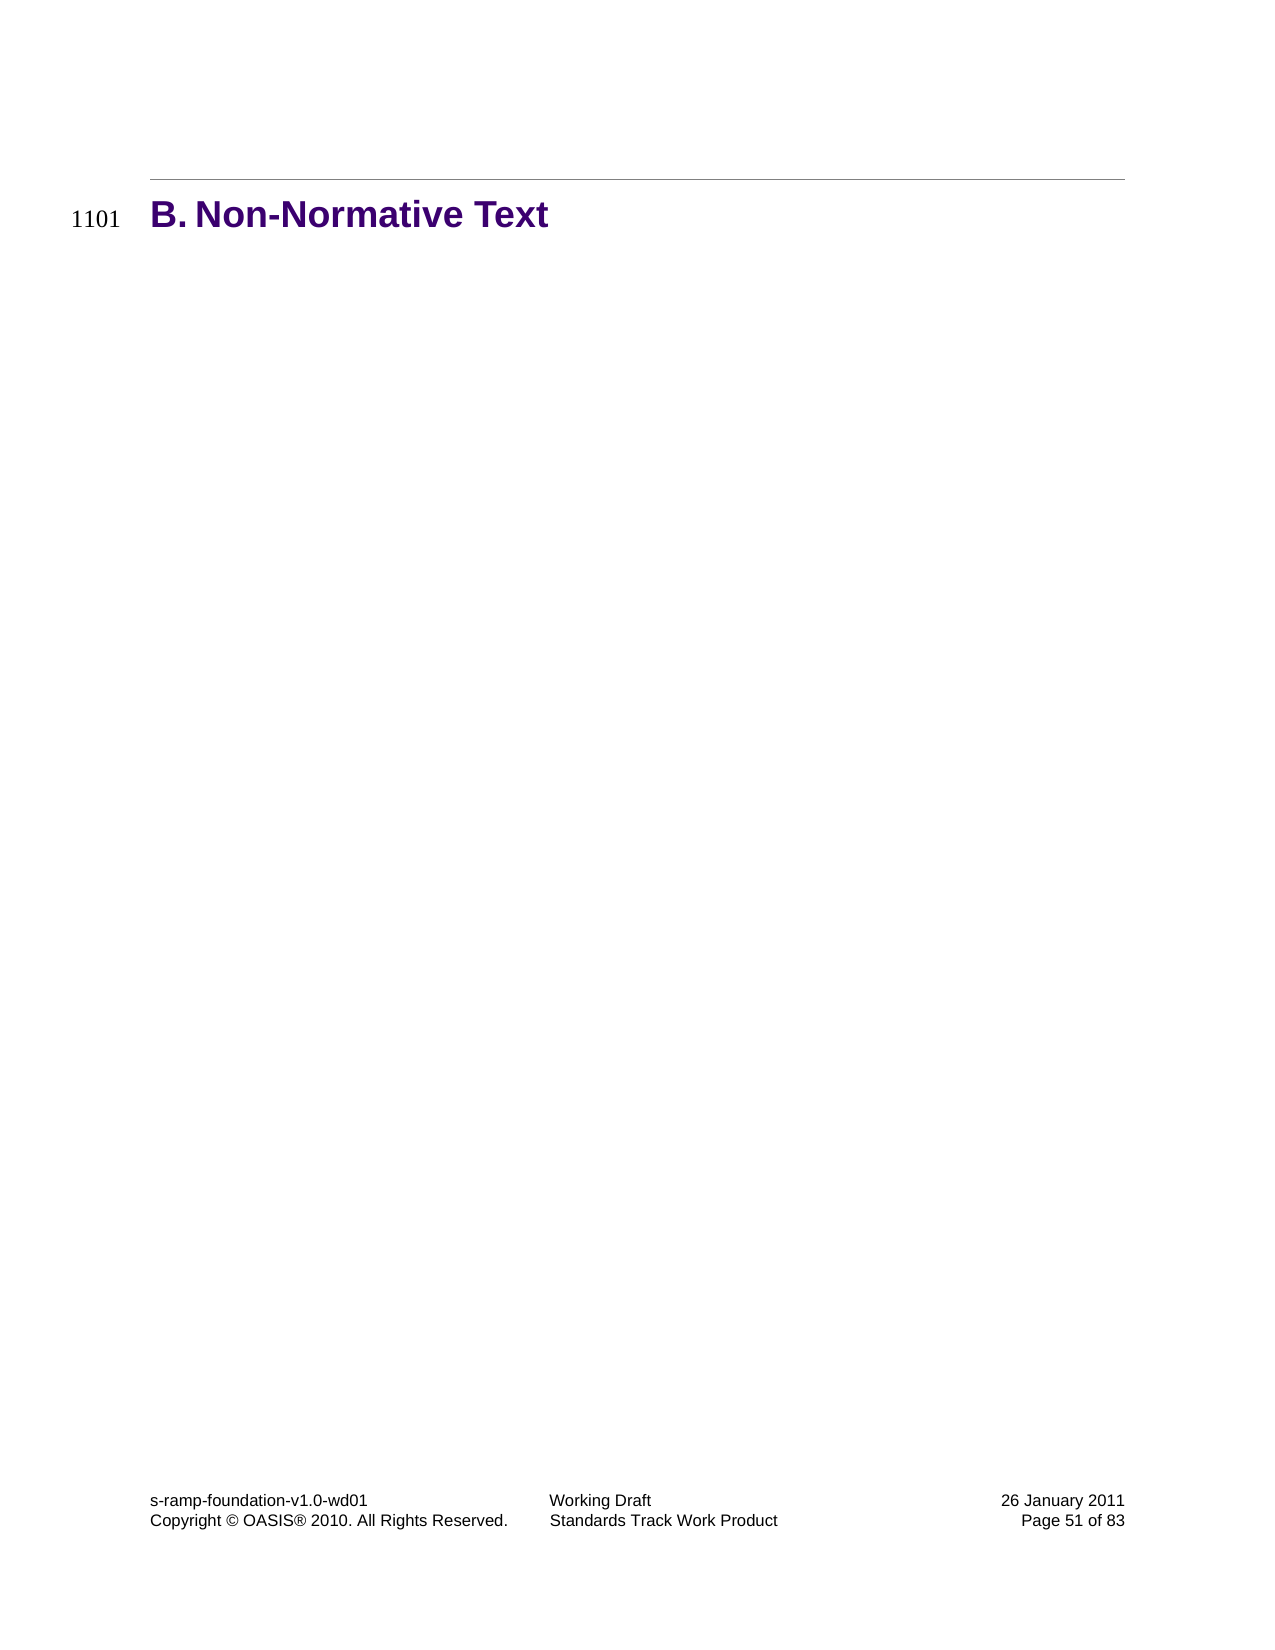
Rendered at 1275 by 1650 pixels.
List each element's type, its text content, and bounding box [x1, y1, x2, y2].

subtitle Non-Normative Text [150, 180, 1125, 236]
